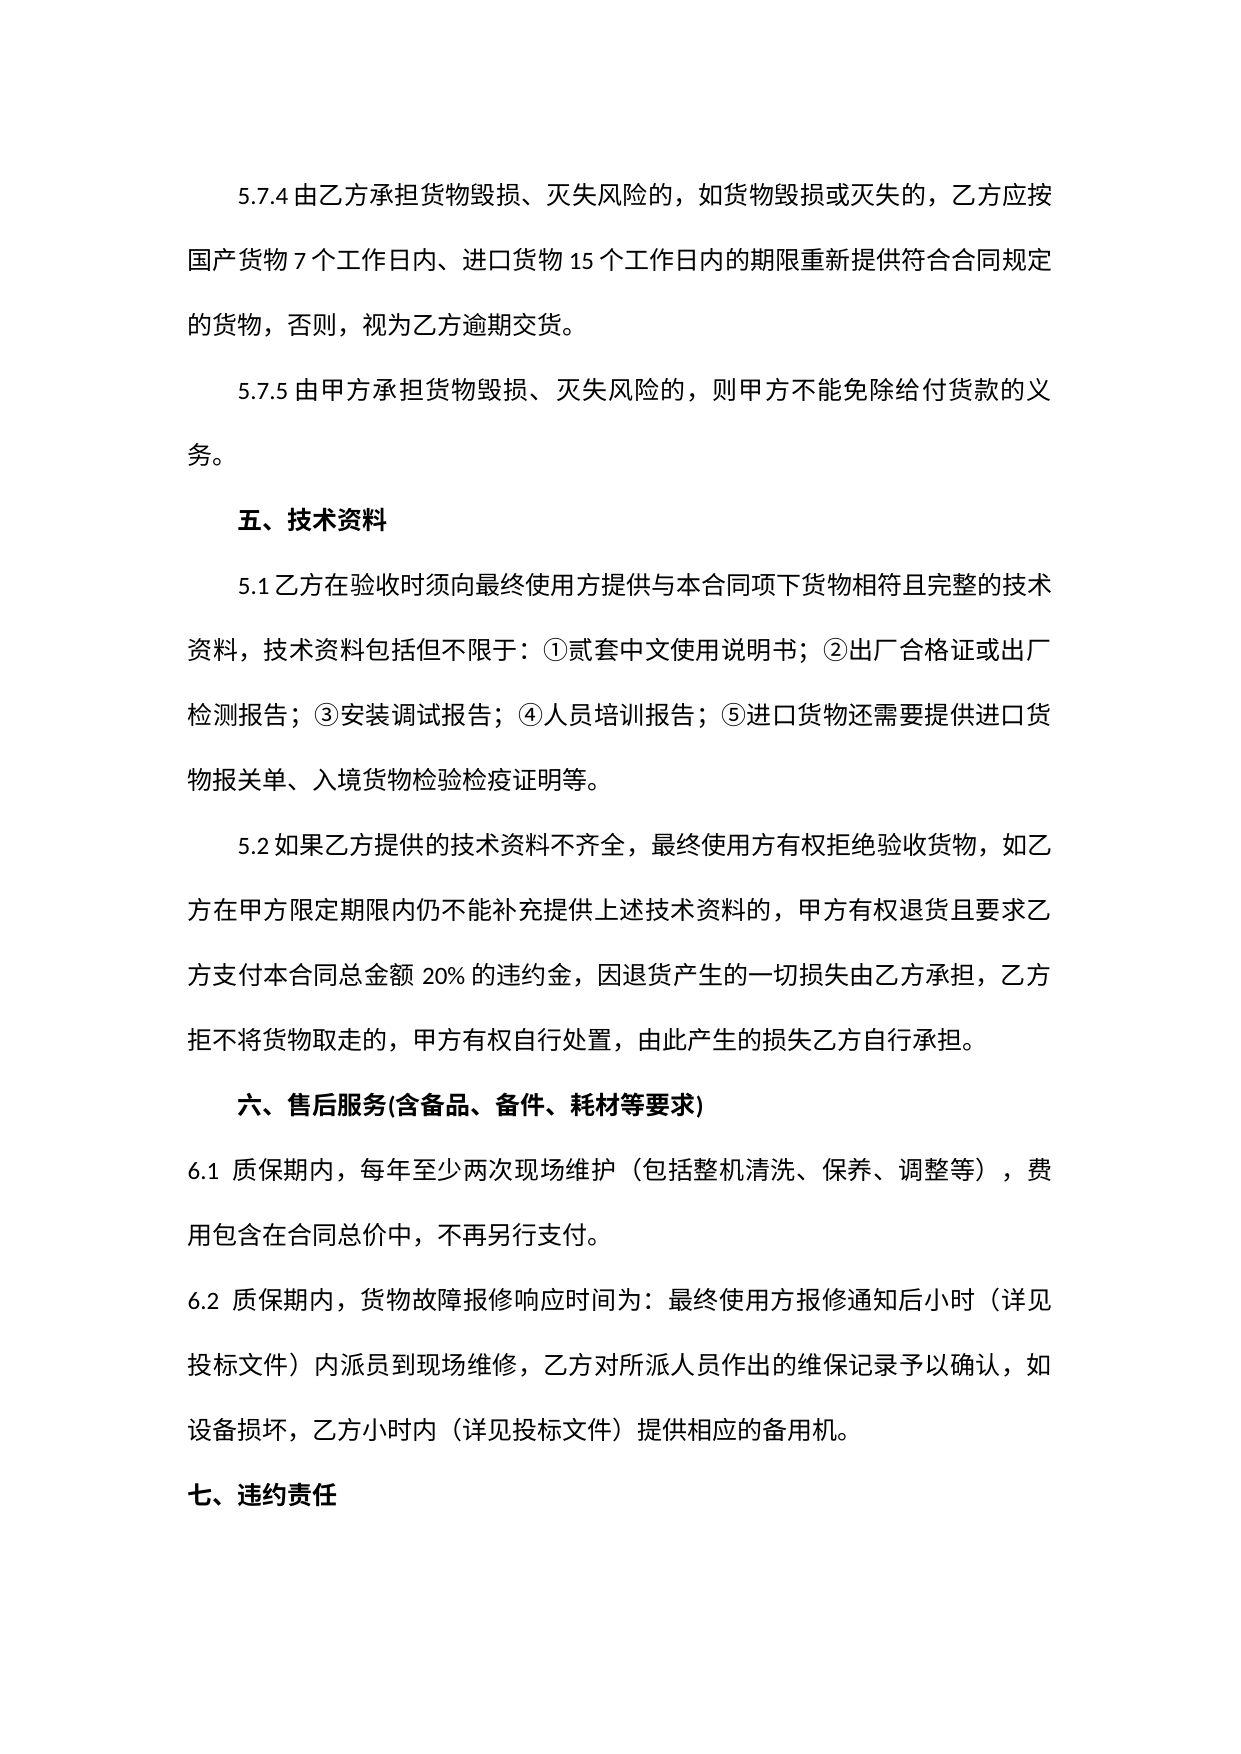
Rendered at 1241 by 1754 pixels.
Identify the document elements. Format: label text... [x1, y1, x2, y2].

text 五、技术资料 [187, 487, 1053, 552]
text 5.7.5由甲方承担货物毁损、灭失风险的，则甲方不能免除给付货款的义务。 [187, 357, 1053, 487]
text 6.2 质保期内，货物故障报修响应时间为：最终使用方报修通知后小时（详见投标文件）内派员到现场维修，乙方对所派人员作出的维保记录予以确认，如设备损坏，乙方小时内（详见投标文件）提供相应的备用机。 [187, 1267, 1053, 1462]
text 六、售后服务(含备品、备件、耗材等要求) [187, 1072, 1053, 1137]
text 5.7.4由乙方承担货物毁损、灭失风险的，如货物毁损或灭失的，乙方应按国产货物7个工作日内、进口货物15个工作日内的期限重新提供符合合同规定的货物，否则，视为乙方逾期交货。 [187, 162, 1053, 357]
text 5.1乙方在验收时须向最终使用方提供与本合同项下货物相符且完整的技术资料，技术资料包括但不限于：①贰套中文使用说明书；②出厂合格证或出厂检测报告；③安装调试报告；④人员培训报告；⑤进口货物还需要提供进口货物报关单、入境货物检验检疫证明等。 [187, 552, 1053, 812]
text 七、违约责任 [187, 1462, 1053, 1527]
text 5.2如果乙方提供的技术资料不齐全，最终使用方有权拒绝验收货物，如乙方在甲方限定期限内仍不能补充提供上述技术资料的，甲方有权退货且要求乙方支付本合同总金额 20% 的违约金，因退货产生的一切损失由乙方承担，乙方拒不将货物取走的，甲方有权自行处置，由此产生的损失乙方自行承担。 [187, 812, 1053, 1072]
text 6.1 质保期内，每年至少两次现场维护（包括整机清洗、保养、调整等），费用包含在合同总价中，不再另行支付。 [187, 1137, 1053, 1267]
